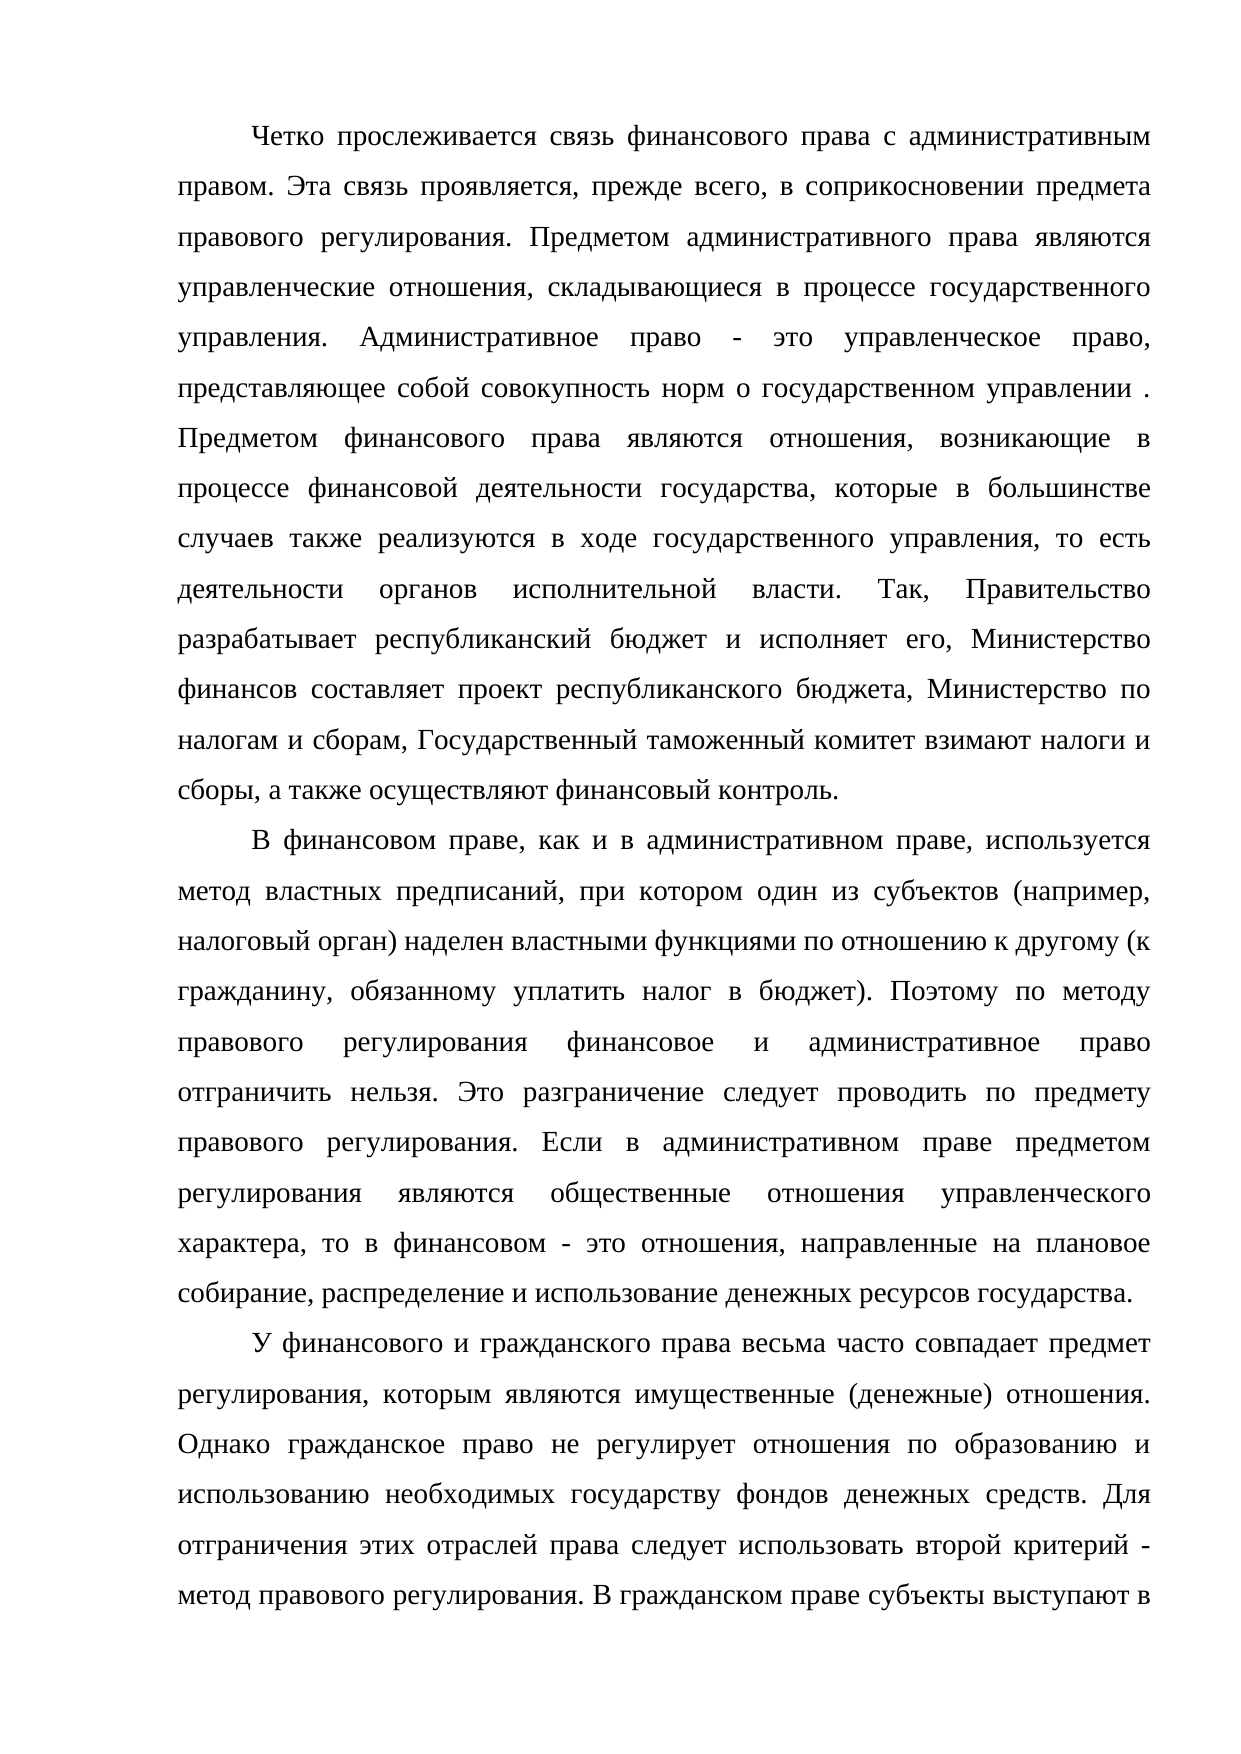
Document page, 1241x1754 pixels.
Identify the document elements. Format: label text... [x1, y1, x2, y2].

text Четко прослеживается связь финансового права с административным правом. Эта связь проявляется, прежде всего, в соприкосновении предмета правового регулирования. Предметом административного права являются управленческие отношения, складывающиеся в процессе государственного управления. Административное право - это управленческое право, представляющее собой совокупность норм о государственном управлении . Предметом финансового права являются отношения, возникающие в процессе финансовой деятельности государства, которые в большинстве случаев также реализуются в ходе государственного управления, то есть деятельности органов исполнительной власти. Так, Правительство разрабатывает республиканский бюджет и исполняет его, Министерство финансов составляет проект республиканского бюджета, Министерство по налогам и сборам, Государственный таможенный комитет взимают налоги и сборы, а также осуществляют финансовый контроль. [177, 118, 1152, 806]
text В финансовом праве, как и в административном праве, используется метод властных предписаний, при котором один из субъектов (например, налоговый орган) наделен властными функциями по отношению к другому (к гражданину, обязанному уплатить налог в бюджет). Поэтому по методу правового регулирования финансовое и административное право отграничить нельзя. Это разграничение следует проводить по предмету правового регулирования. Если в административном праве предметом регулирования являются общественные отношения управленческого характера, то в финансовом - это отношения, направленные на плановое собирание, распределение и использование денежных ресурсов государства. [177, 822, 1152, 1309]
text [177, 1326, 1152, 1611]
